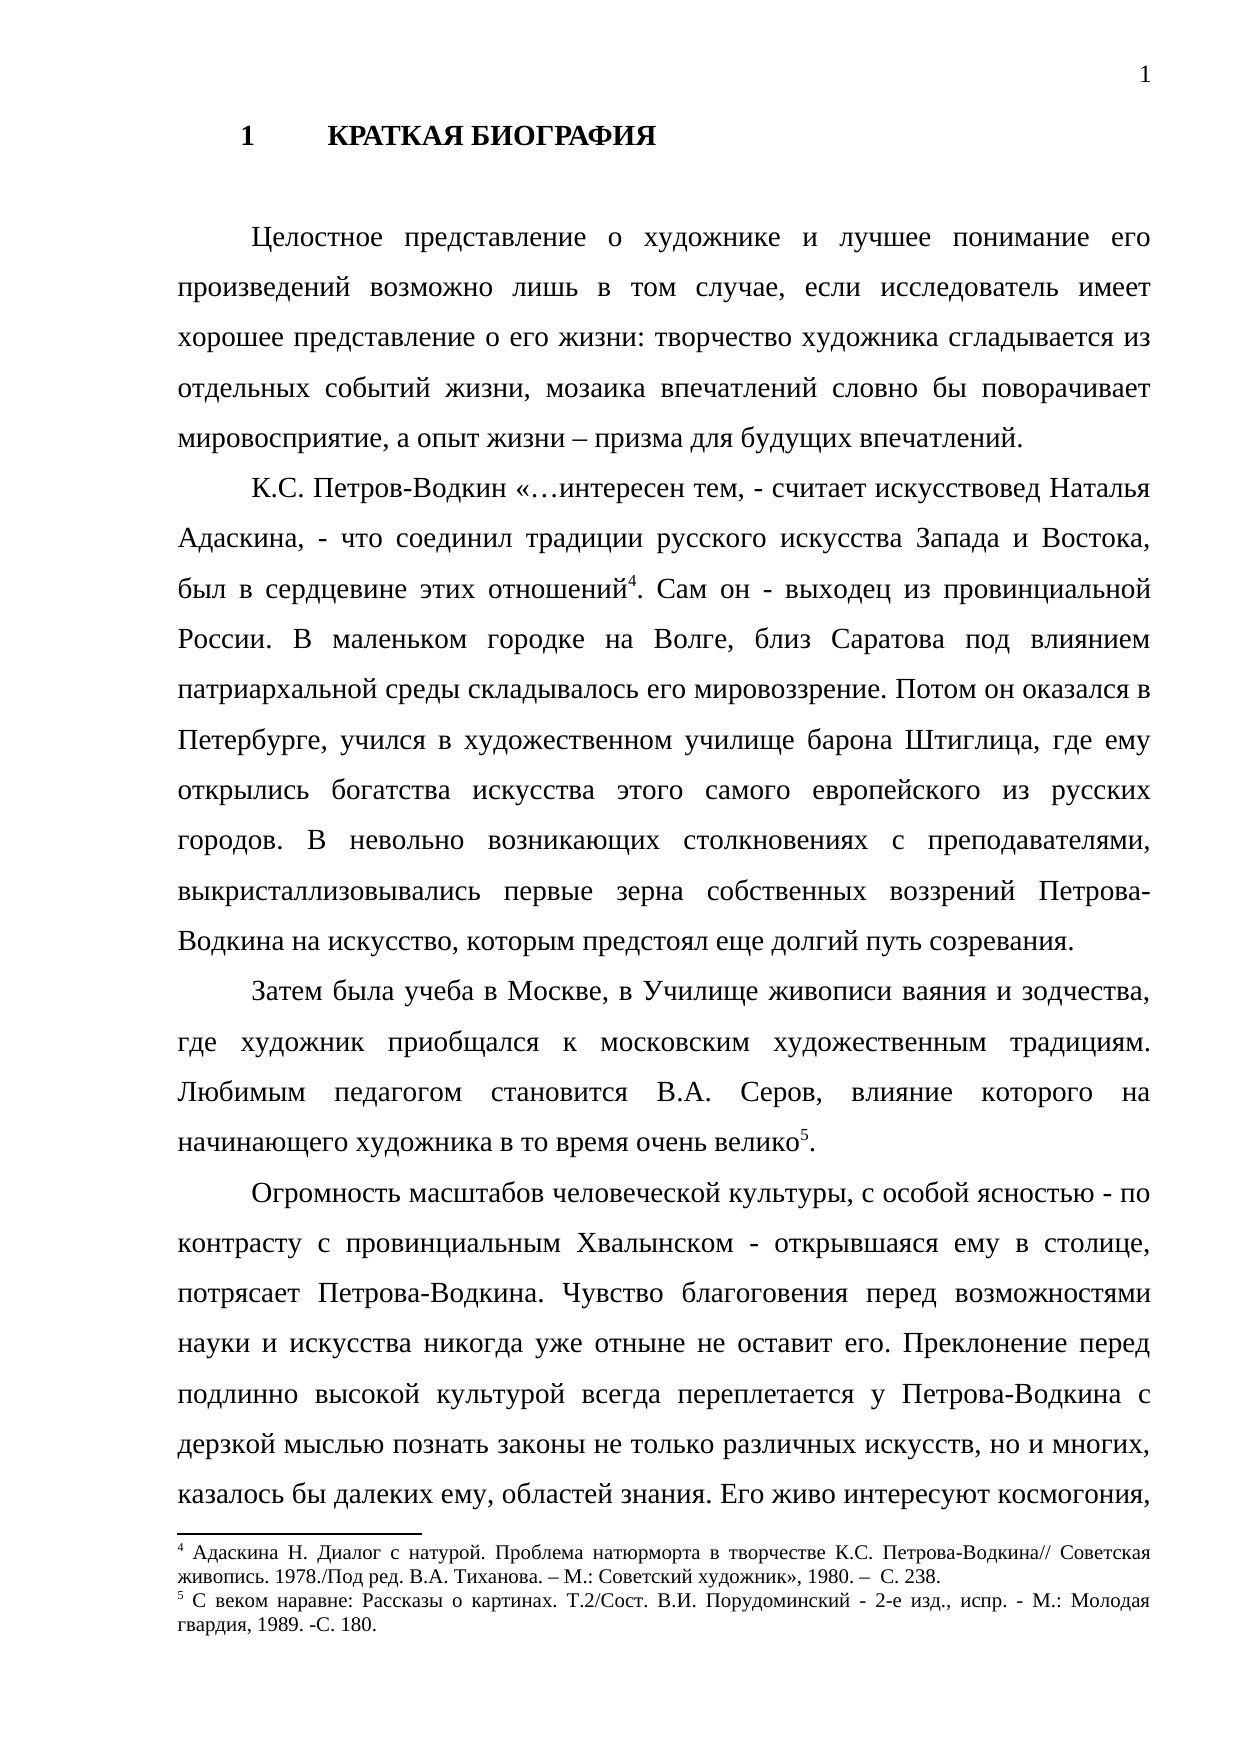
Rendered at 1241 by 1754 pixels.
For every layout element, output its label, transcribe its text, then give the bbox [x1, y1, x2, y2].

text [177, 1175, 1152, 1510]
text К.С. Петров-Водкин «…интересен тем, - считает искусствовед Наталья Адаскина, - что соединил традиции русского искусства Запада и Востока, был в сердцевине этих отношений. Сам он - выходец из провинциальной России. В маленьком городке на Волге, близ Саратова под влиянием патриархальной среды складывалось его мировоззрение. Потом он оказался в Петербурге, учился в художественном училище барона Штиглица, где ему открылись богатства искусства этого самого европейского из русских городов. В невольно возникающих столкновениях с преподавателями, выкристаллизовывались первые зерна собственных воззрений Петрова-Водкина на искусство, которым предстоял еще долгий путь созревания. [177, 470, 1152, 957]
text Целостное представление о художнике и лучшее понимание его произведений возможно лишь в том случае, если исследователь имеет хорошее представление о его жизни: творчество художника сгладывается из отдельных событий жизни, мозаика впечатлений словно бы поворачивает мировосприятие, а опыт жизни – призма для будущих впечатлений. [177, 219, 1152, 453]
text Затем была учеба в Москве, в Училище живописи ваяния и зодчества, где художник приобщался к московским художественным традициям. Любимым педагогом становится В.А. Серов, влияние которого на начинающего художника в то время очень велико. [177, 973, 1152, 1158]
subtitle КРАТКАЯ БИОГРАФИЯ [177, 118, 1152, 152]
